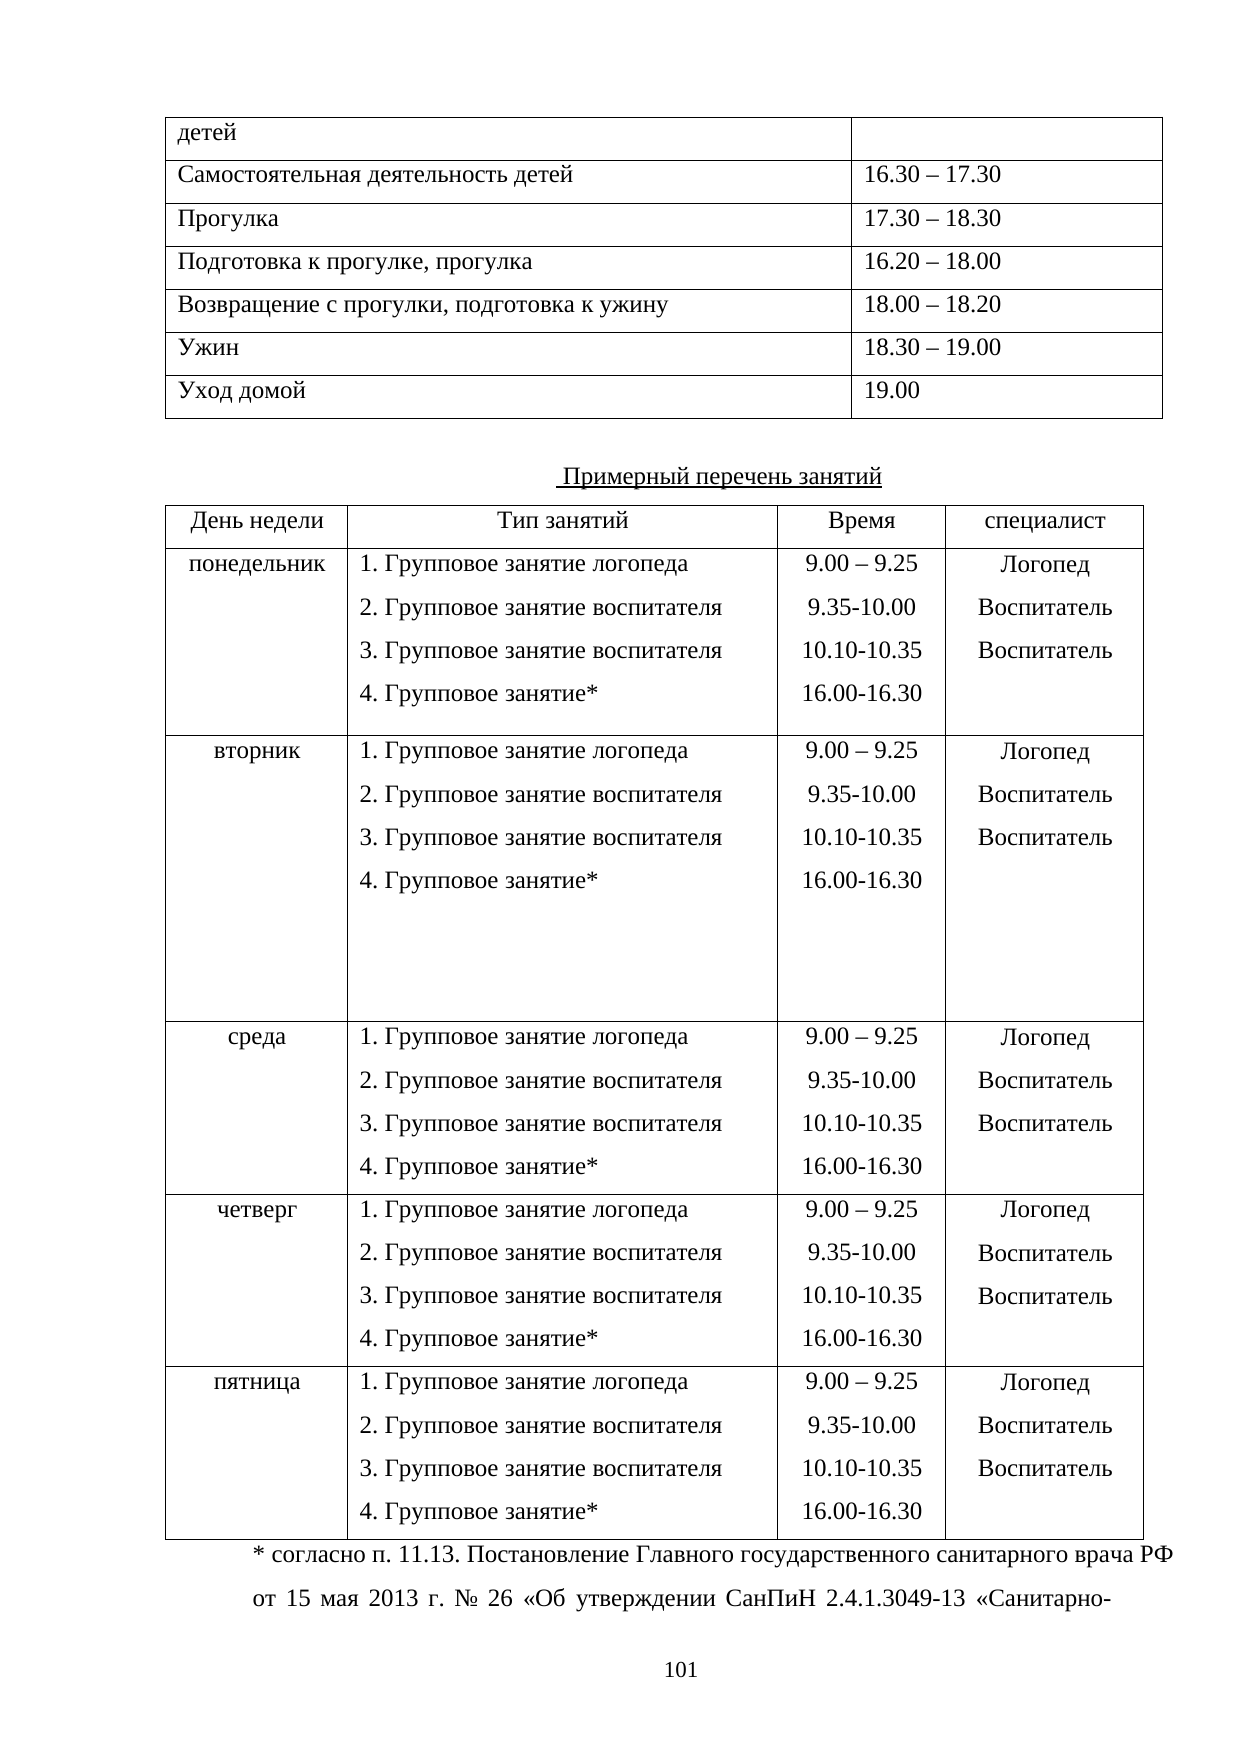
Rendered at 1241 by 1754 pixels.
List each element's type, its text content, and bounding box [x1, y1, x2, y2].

table_cell Самостоятельная деятельность детей [166, 161, 851, 203]
table_cell Логопед Воспитатель Воспитатель [946, 736, 1143, 1021]
table_cell 9.00 – 9.25 9.35-10.00 10.10-10.35 16.00-16.30 [778, 736, 945, 1021]
table_cell 17.30 – 18.30 [852, 204, 1162, 246]
table_cell Групповое занятие логопеда Групповое занятие воспитателя Групповое занятие воспитателя Групповое занятие* [348, 736, 777, 1021]
table_cell Возвращение с прогулки, подготовка к ужину [166, 290, 851, 332]
table_cell Прогулка [166, 204, 851, 246]
table_cell 16.30 – 17.30 [852, 161, 1162, 203]
table_cell Групповое занятие логопеда Групповое занятие воспитателя Групповое занятие воспитателя Групповое занятие* [348, 1195, 777, 1366]
table_header Тип занятий [348, 506, 777, 548]
table_cell понедельник [166, 549, 347, 735]
list согласно п. 11.13. Постановление Главного государственного санитарного врача РФ от 15 мая 2013 г. № 26 «Об утверждении СанПиН 2.4.1.3049-13 «Санитарно- [252, 1539, 1182, 1611]
table_cell 18.00 – 18.20 [852, 290, 1162, 332]
table_header [852, 118, 1162, 160]
table_cell вторник [166, 736, 347, 1021]
table_cell четверг [166, 1195, 347, 1366]
table_cell Уход домой [166, 376, 851, 418]
table_cell Групповое занятие логопеда Групповое занятие воспитателя Групповое занятие воспитателя Групповое занятие* [348, 549, 777, 735]
table_cell Подготовка к прогулке, прогулка [166, 247, 851, 289]
table_cell 16.20 – 18.00 [852, 247, 1162, 289]
table_cell Логопед Воспитатель Воспитатель [946, 1022, 1143, 1193]
table_cell 9.00 – 9.25 9.35-10.00 10.10-10.35 16.00-16.30 [778, 1367, 945, 1538]
table_header Время [778, 506, 945, 548]
table_cell пятница [166, 1367, 347, 1538]
text Примерный перечень занятий [556, 461, 1194, 490]
table_cell Логопед Воспитатель Воспитатель [946, 1367, 1143, 1538]
table_cell Логопед Воспитатель Воспитатель [946, 549, 1143, 735]
table_cell Групповое занятие логопеда Групповое занятие воспитателя Групповое занятие воспитателя Групповое занятие* [348, 1022, 777, 1193]
table_cell Логопед Воспитатель Воспитатель [946, 1195, 1143, 1366]
table_cell 18.30 – 19.00 [852, 333, 1162, 375]
table_cell Ужин [166, 333, 851, 375]
table_cell 9.00 – 9.25 9.35-10.00 10.10-10.35 16.00-16.30 [778, 549, 945, 735]
table_cell 19.00 [852, 376, 1162, 418]
table_header детей [166, 118, 851, 160]
table_cell среда [166, 1022, 347, 1193]
table_cell 9.00 – 9.25 9.35-10.00 10.10-10.35 16.00-16.30 [778, 1195, 945, 1366]
table_header День недели [166, 506, 347, 548]
table_cell Групповое занятие логопеда Групповое занятие воспитателя Групповое занятие воспитателя Групповое занятие* [348, 1367, 777, 1538]
table_header специалист [946, 506, 1143, 548]
table_cell 9.00 – 9.25 9.35-10.00 10.10-10.35 16.00-16.30 [778, 1022, 945, 1193]
